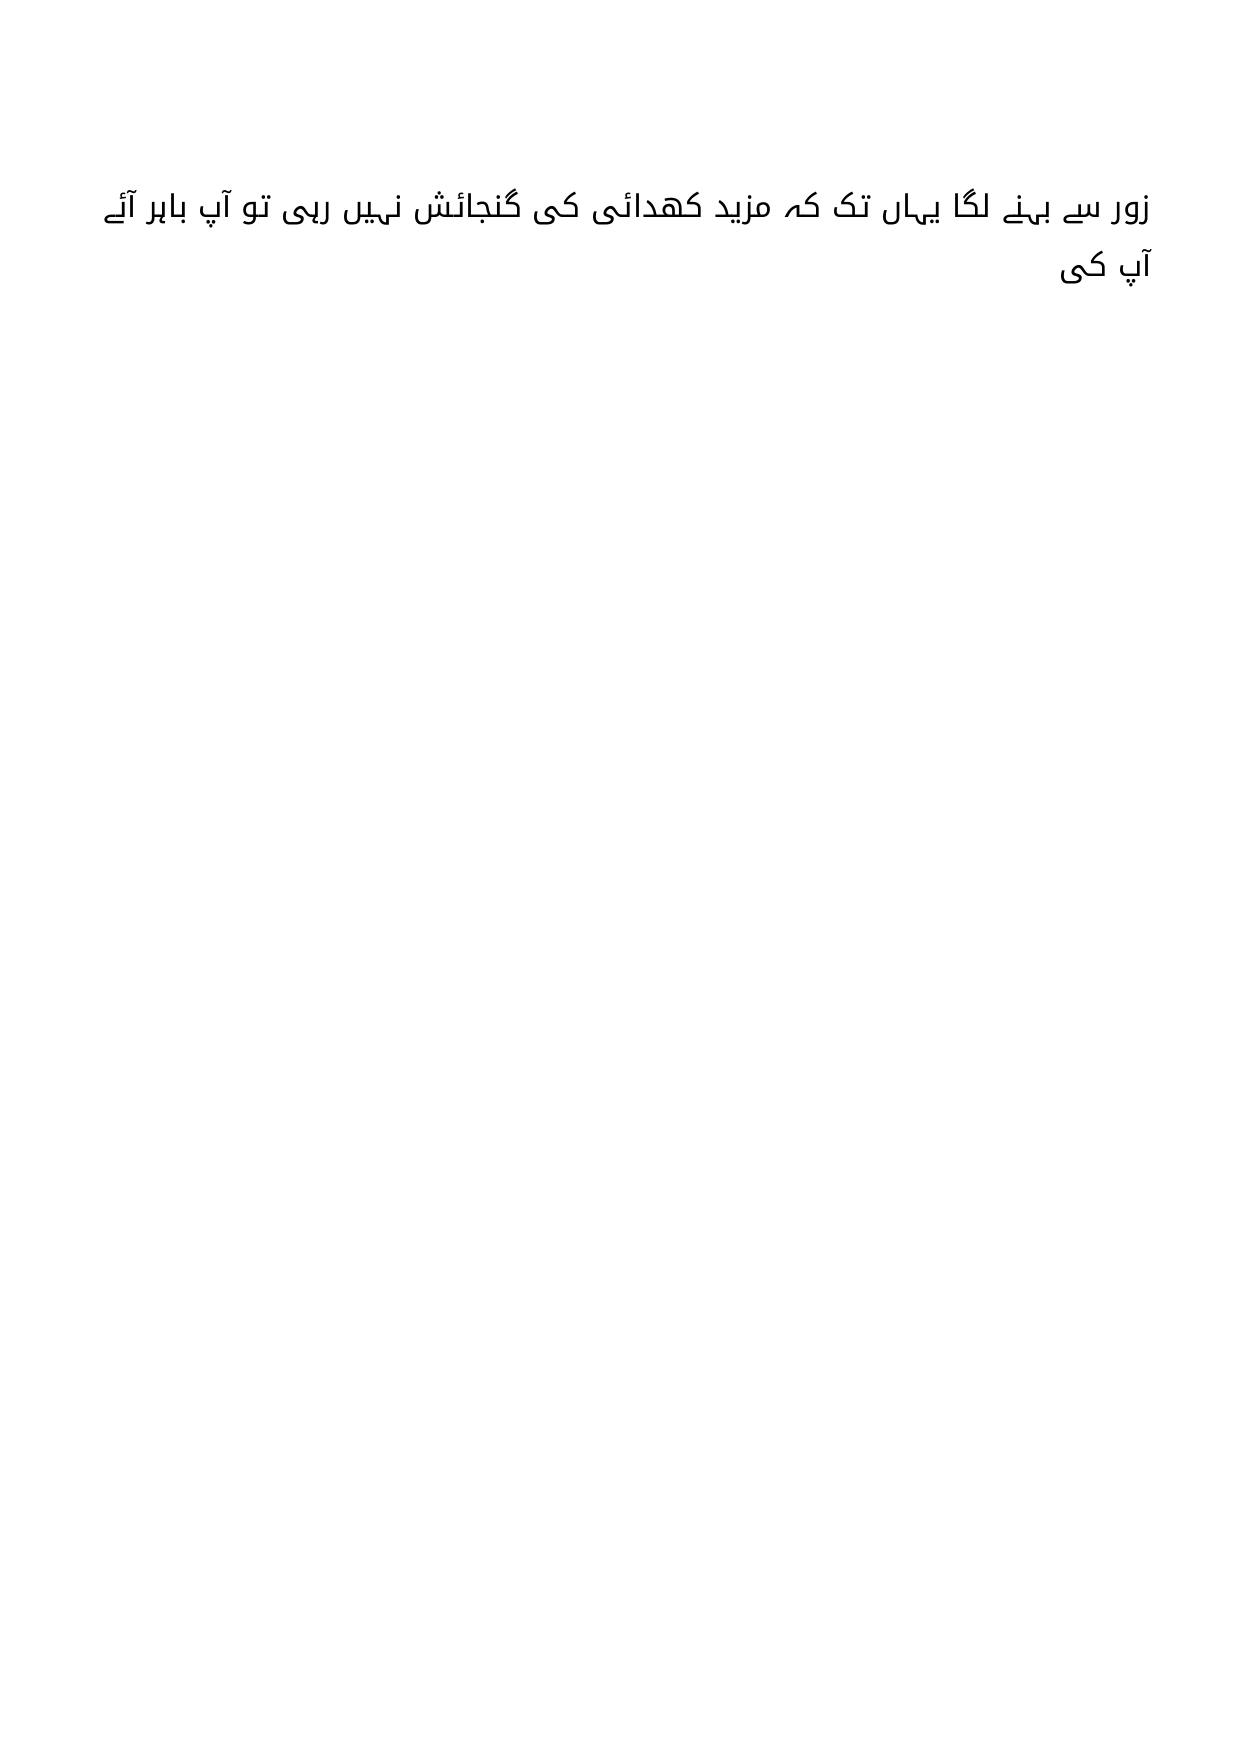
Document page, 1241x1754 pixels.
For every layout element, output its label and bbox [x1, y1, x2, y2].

text [89, 177, 1152, 296]
